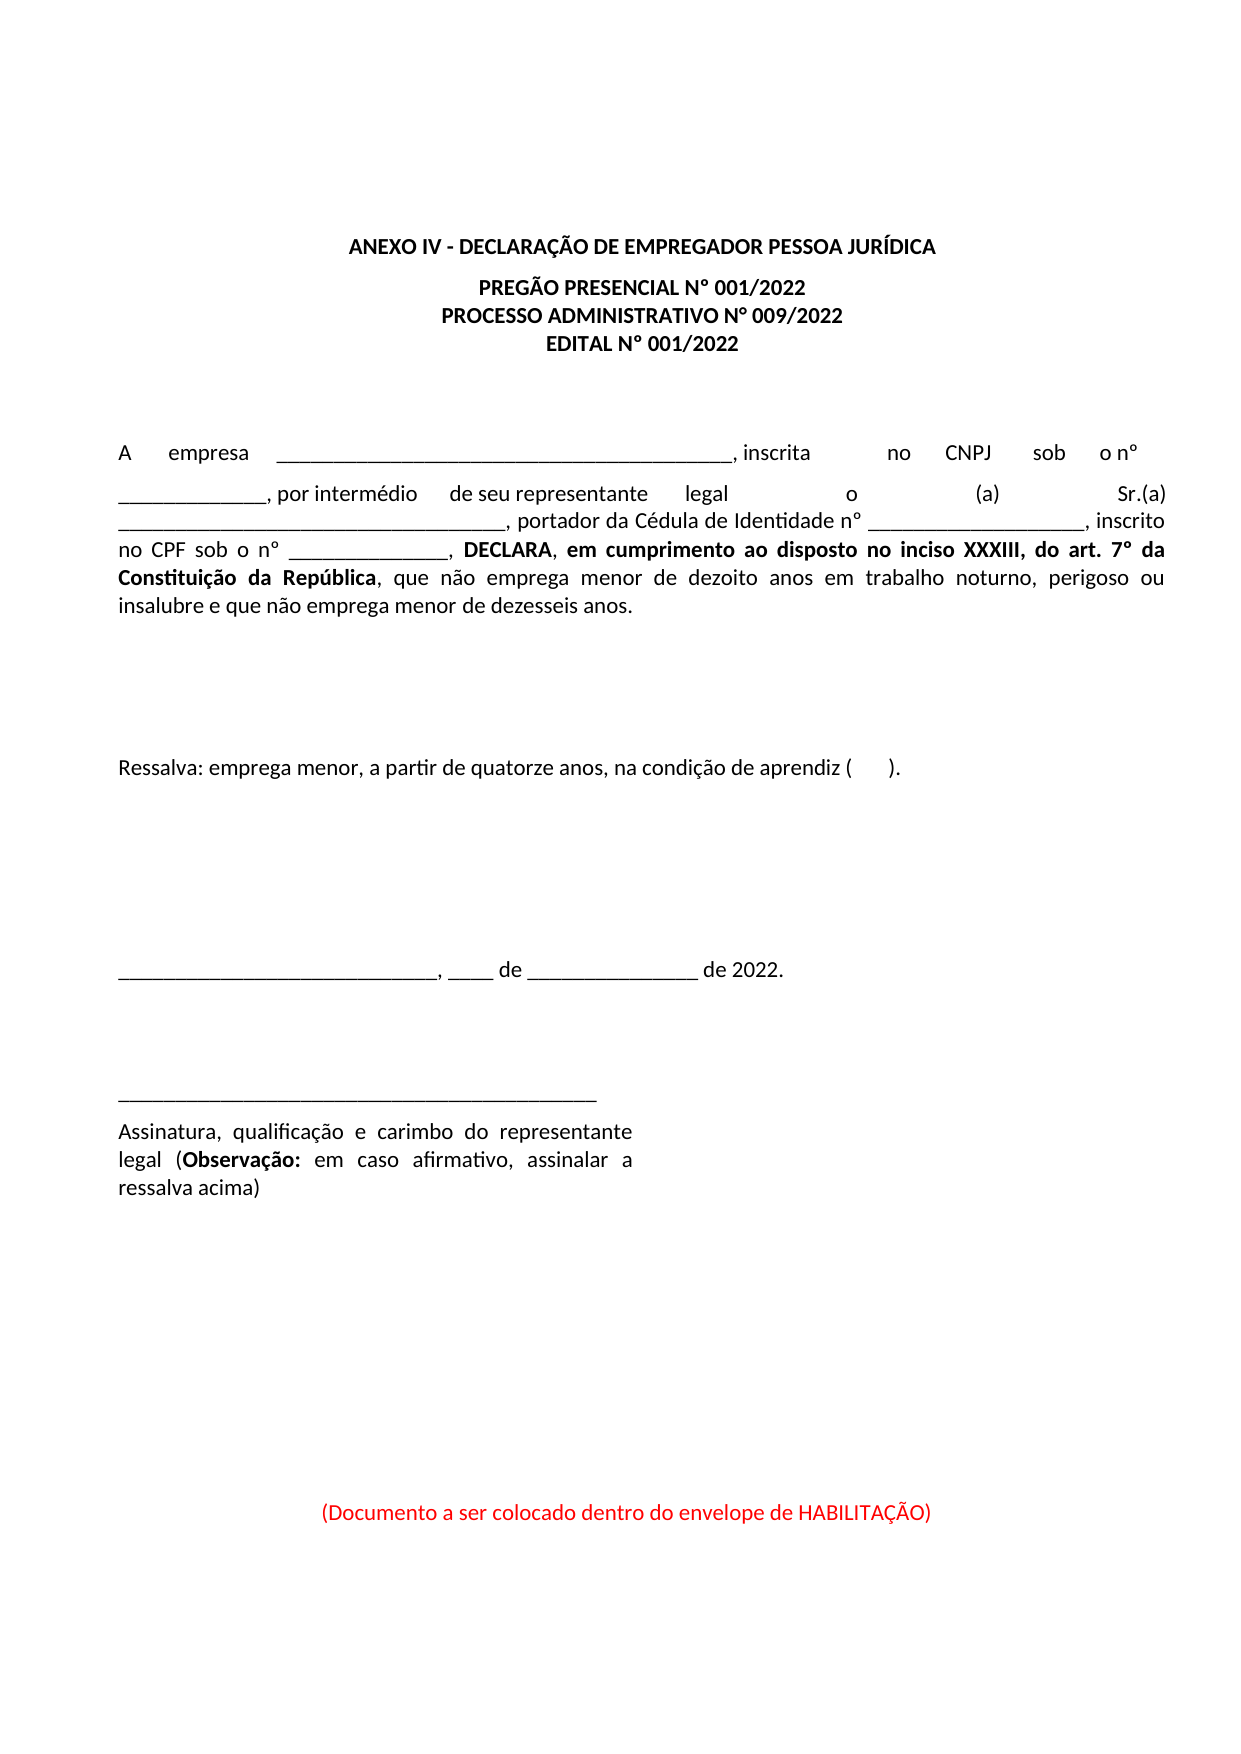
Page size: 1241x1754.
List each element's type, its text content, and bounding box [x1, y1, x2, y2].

text (Documento a ser colocado dentro do envelope de HABILITAÇÃO) [118, 1498, 1135, 1526]
text Ressalva: emprega menor, a partir de quatorze anos, na condição de aprendiz ( ). [118, 753, 1167, 781]
text _____________, por intermédio de seu representante legal o (a) Sr.(a) __________________________________, portador da Cédula de Identidade nº ___________________, inscrito no CPF sob o nº ______________, DECLARA, em cumprimento ao disposto no inciso XXXIII, do art. 7º da Constituição da República, que não emprega menor de dezoito anos em trabalho noturno, perigoso ou insalubre e que não emprega menor de dezesseis anos. [118, 479, 1167, 619]
text A empresa ________________________________________, inscrita no CNPJ sob o nº [118, 438, 1167, 466]
text __________________________________________ [118, 1077, 1167, 1105]
text PREGÃO PRESENCIAL Nº 001/2022 [118, 273, 1167, 301]
text Assinatura, qualificação e carimbo do representante legal (Observação: em caso afirmativo, assinalar a ressalva acima) [118, 1117, 633, 1202]
text ANEXO IV - DECLARAÇÃO DE EMPREGADOR PESSOA JURÍDICA [118, 232, 1167, 261]
text ____________________________, ____ de _______________ de 2022. [118, 955, 1167, 983]
text EDITAL Nº 001/2022 [118, 329, 1167, 357]
text PROCESSO ADMINISTRATIVO N° 009/2022 [118, 301, 1167, 329]
